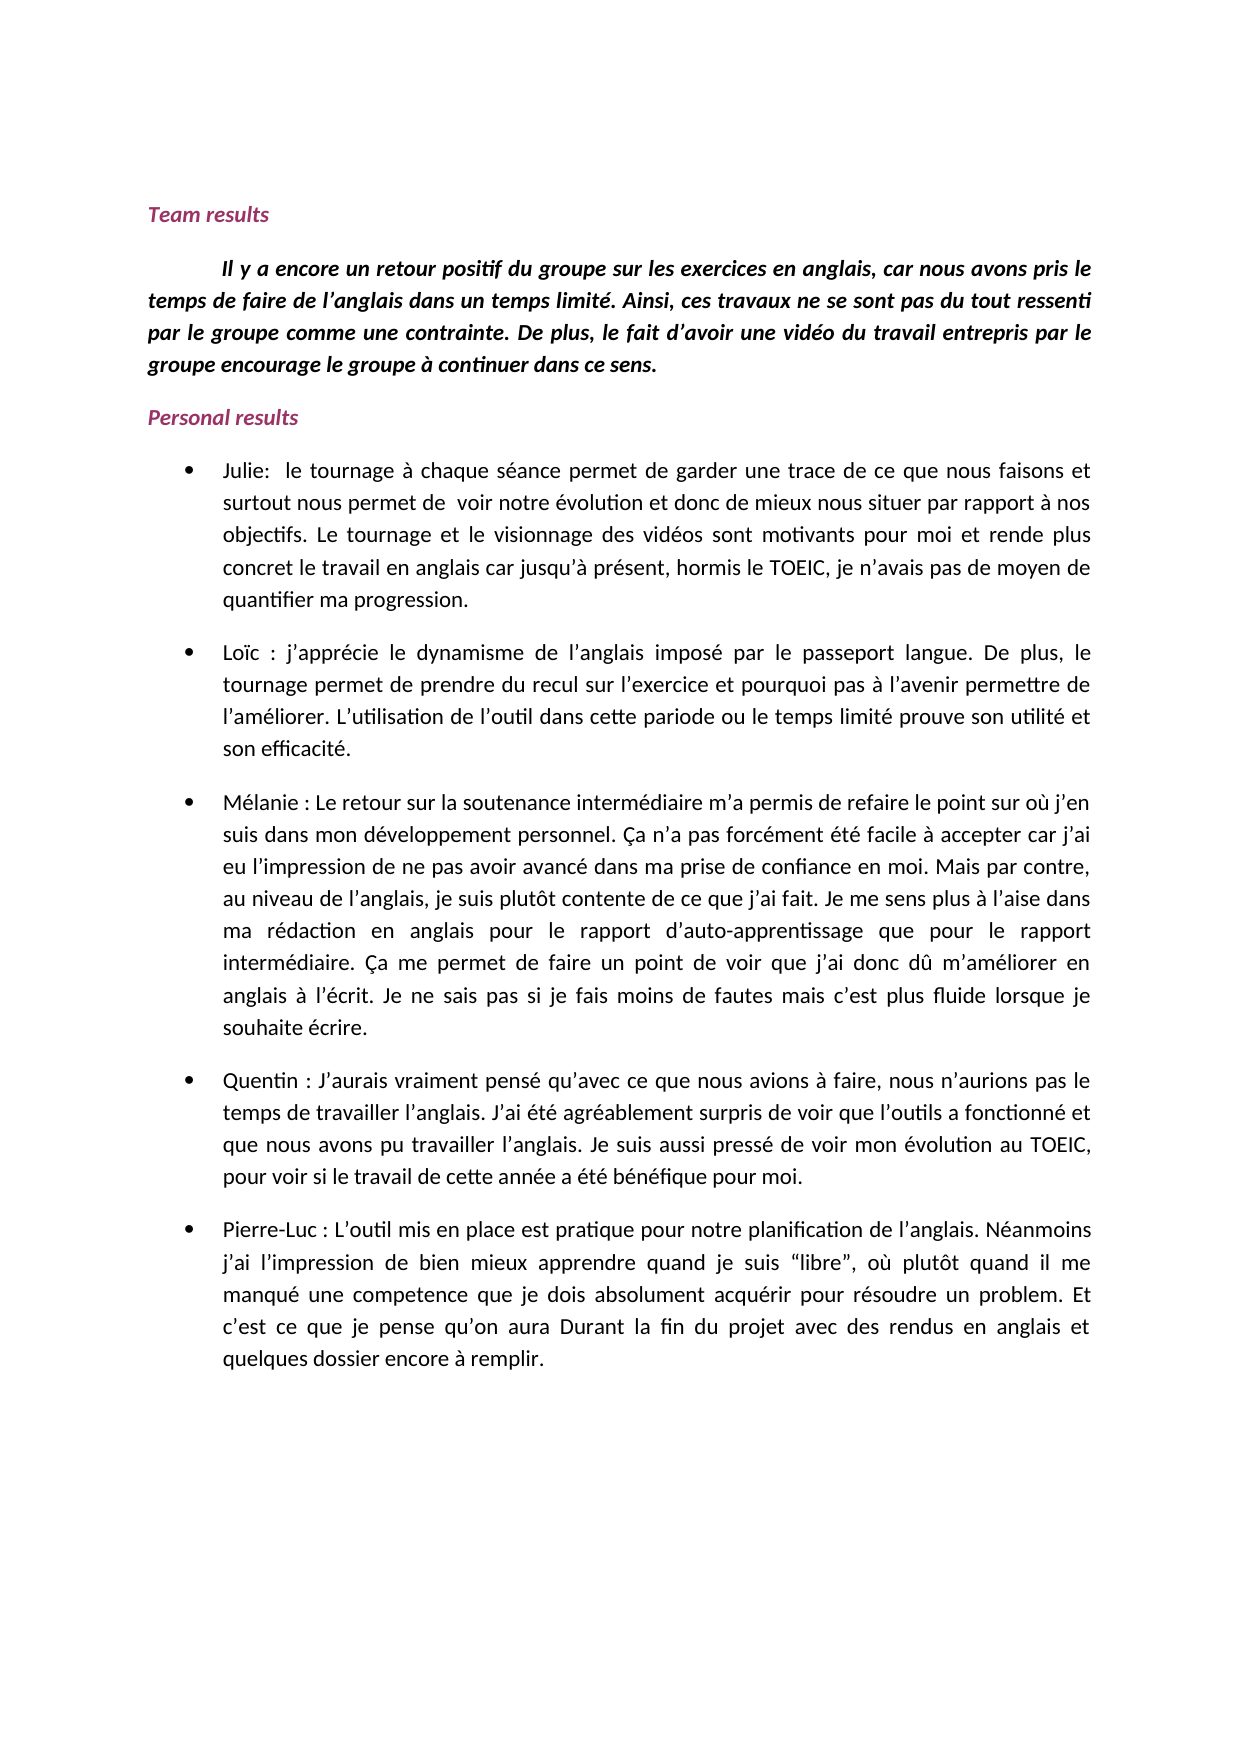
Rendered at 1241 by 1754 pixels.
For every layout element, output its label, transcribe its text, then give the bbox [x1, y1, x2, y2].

text Il y a encore un retour positif du groupe sur les exercices en anglais, car nous avons pris le temps de faire de l’anglais dans un temps limité. Ainsi, ces travaux ne se sont pas du tout ressenti par le groupe comme une contrainte. De plus, le fait d’avoir une vidéo du travail entrepris par le groupe encourage le groupe à continuer dans ce sens. [148, 254, 1093, 378]
text Personal results [148, 403, 1093, 431]
list Loïc : j’apprécie le dynamisme de l’anglais imposé par le passeport langue. De plus, le tournage permet de prendre du recul sur l’exercice et pourquoi pas à l’avenir permettre de l’améliorer. L’utilisation de l’outil dans cette pariode ou le temps limité prouve son utilité et son efficacité. [185, 638, 1093, 763]
list Pierre-Luc : L’outil mis en place est pratique pour notre planification de l’anglais. Néanmoins j’ai l’impression de bien mieux apprendre quand je suis “libre”, où plutôt quand il me manqué une competence que je dois absolument acquérir pour résoudre un problem. Et c’est ce que je pense qu’on aura Durant la fin du projet avec des rendus en anglais et quelques dossier encore à remplir. [185, 1216, 1093, 1372]
text Team results [148, 201, 1093, 229]
list Julie: le tournage à chaque séance permet de garder une trace de ce que nous faisons et surtout nous permet de voir notre évolution et donc de mieux nous situer par rapport à nos objectifs. Le tournage et le visionnage des vidéos sont motivants pour moi et rende plus concret le travail en anglais car jusqu’à présent, hormis le TOEIC, je n’avais pas de moyen de quantifier ma progression. [185, 456, 1093, 613]
list Mélanie : Le retour sur la soutenance intermédiaire m’a permis de refaire le point sur où j’en suis dans mon développement personnel. Ça n’a pas forcément été facile à accepter car j’ai eu l’impression de ne pas avoir avancé dans ma prise de confiance en moi. Mais par contre, au niveau de l’anglais, je suis plutôt contente de ce que j’ai fait. Je me sens plus à l’aise dans ma rédaction en anglais pour le rapport d’auto-apprentissage que pour le rapport intermédiaire. Ça me permet de faire un point de voir que j’ai donc dû m’améliorer en anglais à l’écrit. Je ne sais pas si je fais moins de fautes mais c’est plus fluide lorsque je souhaite écrire. [185, 788, 1093, 1041]
list Quentin : J’aurais vraiment pensé qu’avec ce que nous avions à faire, nous n’aurions pas le temps de travailler l’anglais. J’ai été agréablement surpris de voir que l’outils a fonctionné et que nous avons pu travailler l’anglais. Je suis aussi pressé de voir mon évolution au TOEIC, pour voir si le travail de cette année a été bénéfique pour moi. [185, 1066, 1093, 1191]
